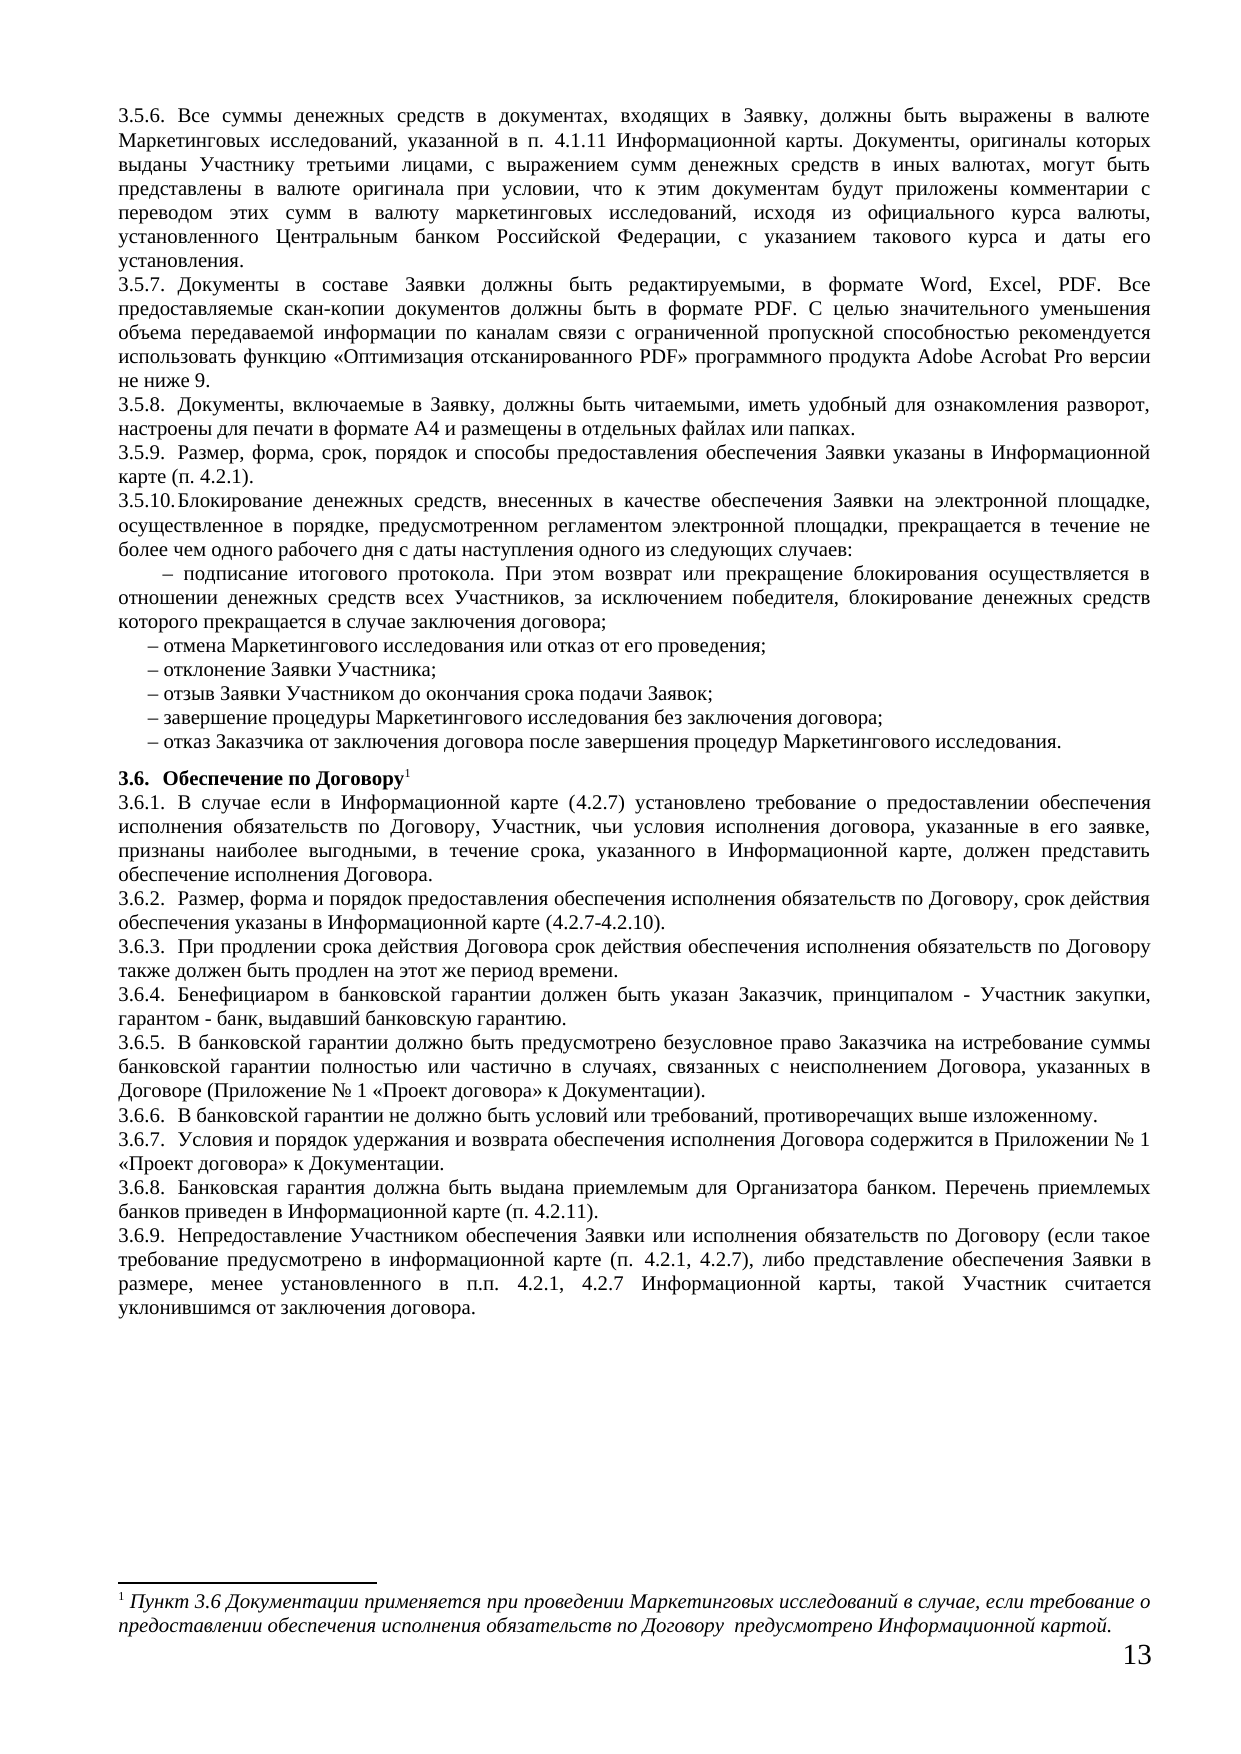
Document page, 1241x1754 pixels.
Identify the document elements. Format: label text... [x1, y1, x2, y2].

list Условия и порядок удержания и возврата обеспечения исполнения Договора содержится в Приложении № 1 «Проект договора» к Документации. [118, 1127, 1152, 1175]
list Блокирование денежных средств, внесенных в качестве обеспечения Заявки на электронной площадке, осуществленное в порядке, предусмотренном регламентом электронной площадки, прекращается в течение не более чем одного рабочего дня с даты наступления одного из следующих случаев: [118, 488, 1152, 561]
list В банковской гарантии должно быть предусмотрено безусловное право Заказчика на истребование суммы банковской гарантии полностью или частично в случаях, связанных с неисполнением Договора, указанных в Договоре (Приложение № 1 «Проект договора» к Документации). [118, 1030, 1152, 1102]
text Обеспечение по Договору [118, 766, 1152, 790]
text – отклонение Заявки Участника; [148, 657, 1152, 681]
text – подписание итогового протокола. При этом возврат или прекращение блокирования осуществляется в отношении денежных средств всех Участников, за исключением победителя, блокирование денежных средств которого прекращается в случае заключения договора; [118, 561, 1152, 633]
list Документы, включаемые в Заявку, должны быть читаемыми, иметь удобный для ознакомления разворот, настроены для печати в формате А4 и размещены в отдельных файлах или папках. [118, 392, 1152, 440]
list При продлении срока действия Договора срок действия обеспечения исполнения обязательств по Договору также должен быть продлен на этот же период времени. [118, 934, 1152, 982]
list Непредоставление Участником обеспечения Заявки или исполнения обязательств по Договору (если такое требование предусмотрено в информационной карте (п. 4.2.1, 4.2.2), либо представление обеспечения Заявки в размере, менее установленного в п.п. 4.2.1, 4.2.2 Информационной карты, такой Участник считается уклонившимся от заключения договора. [118, 1223, 1152, 1319]
list Все суммы денежных средств в документах, входящих в Заявку, должны быть выражены в валюте Маркетинговых исследований, указанной в п. 4.1.8 Информационной карты. Документы, оригиналы которых выданы Участнику третьими лицами, с выражением сумм денежных средств в иных валютах, могут быть представлены в валюте оригинала при условии, что к этим документам будут приложены комментарии с переводом этих сумм в валюту маркетинговых исследований, исходя из официального курса валюты, установленного Центральным банком Российской Федерации, с указанием такового курса и даты его установления. [118, 103, 1152, 272]
list Банковская гарантия должна быть выдана приемлемым для Организатора банком. Перечень приемлемых банков приведен в Информационной карте (п. 4.2.6). [118, 1175, 1152, 1223]
list В случае если в Информационной карте (4.2.2) установлено требование о предоставлении обеспечения исполнения обязательств по Договору, Участник, чьи условия исполнения договора, указанные в его заявке, признаны наиболее выгодными, в течение срока, указанного в Информационной карте, должен представить обеспечение исполнения Договора. [118, 790, 1152, 886]
text – отказ Заказчика от заключения договора после завершения процедур Маркетингового исследования. [148, 729, 1152, 753]
list Документы в составе Заявки должны быть редактируемыми, в формате Word, Excel, PDF. Все предоставляемые скан-копии документов должны быть в формате PDF. С целью значительного уменьшения объема передаваемой информации по каналам связи с ограниченной пропускной способностью рекомендуется использовать функцию «Оптимизация отсканированного PDF» программного продукта Adobe Acrobat Pro версии не ниже 9. [118, 272, 1152, 392]
list В банковской гарантии не должно быть условий или требований, противоречащих выше изложенному. [118, 1102, 1152, 1127]
text – завершение процедуры Маркетингового исследования без заключения договора; [148, 705, 1152, 729]
list Размер, форма, срок, порядок и способы предоставления обеспечения Заявки указаны в Информационной карте (п. 4.2.1). [118, 440, 1152, 488]
list Бенефициаром в банковской гарантии должен быть указан Заказчик, принципалом - Участник закупки, гарантом - банк, выдавший банковскую гарантию. [118, 982, 1152, 1030]
text – отмена Маркетингового исследования или отказ от его проведения; [148, 633, 1152, 657]
text – отзыв Заявки Участником до окончания срока подачи Заявок; [148, 681, 1152, 705]
list Размер, форма и порядок предоставления обеспечения исполнения обязательств по Договору, срок действия обеспечения указаны в Информационной карте (4.2.2-4.2.5). [118, 886, 1152, 934]
